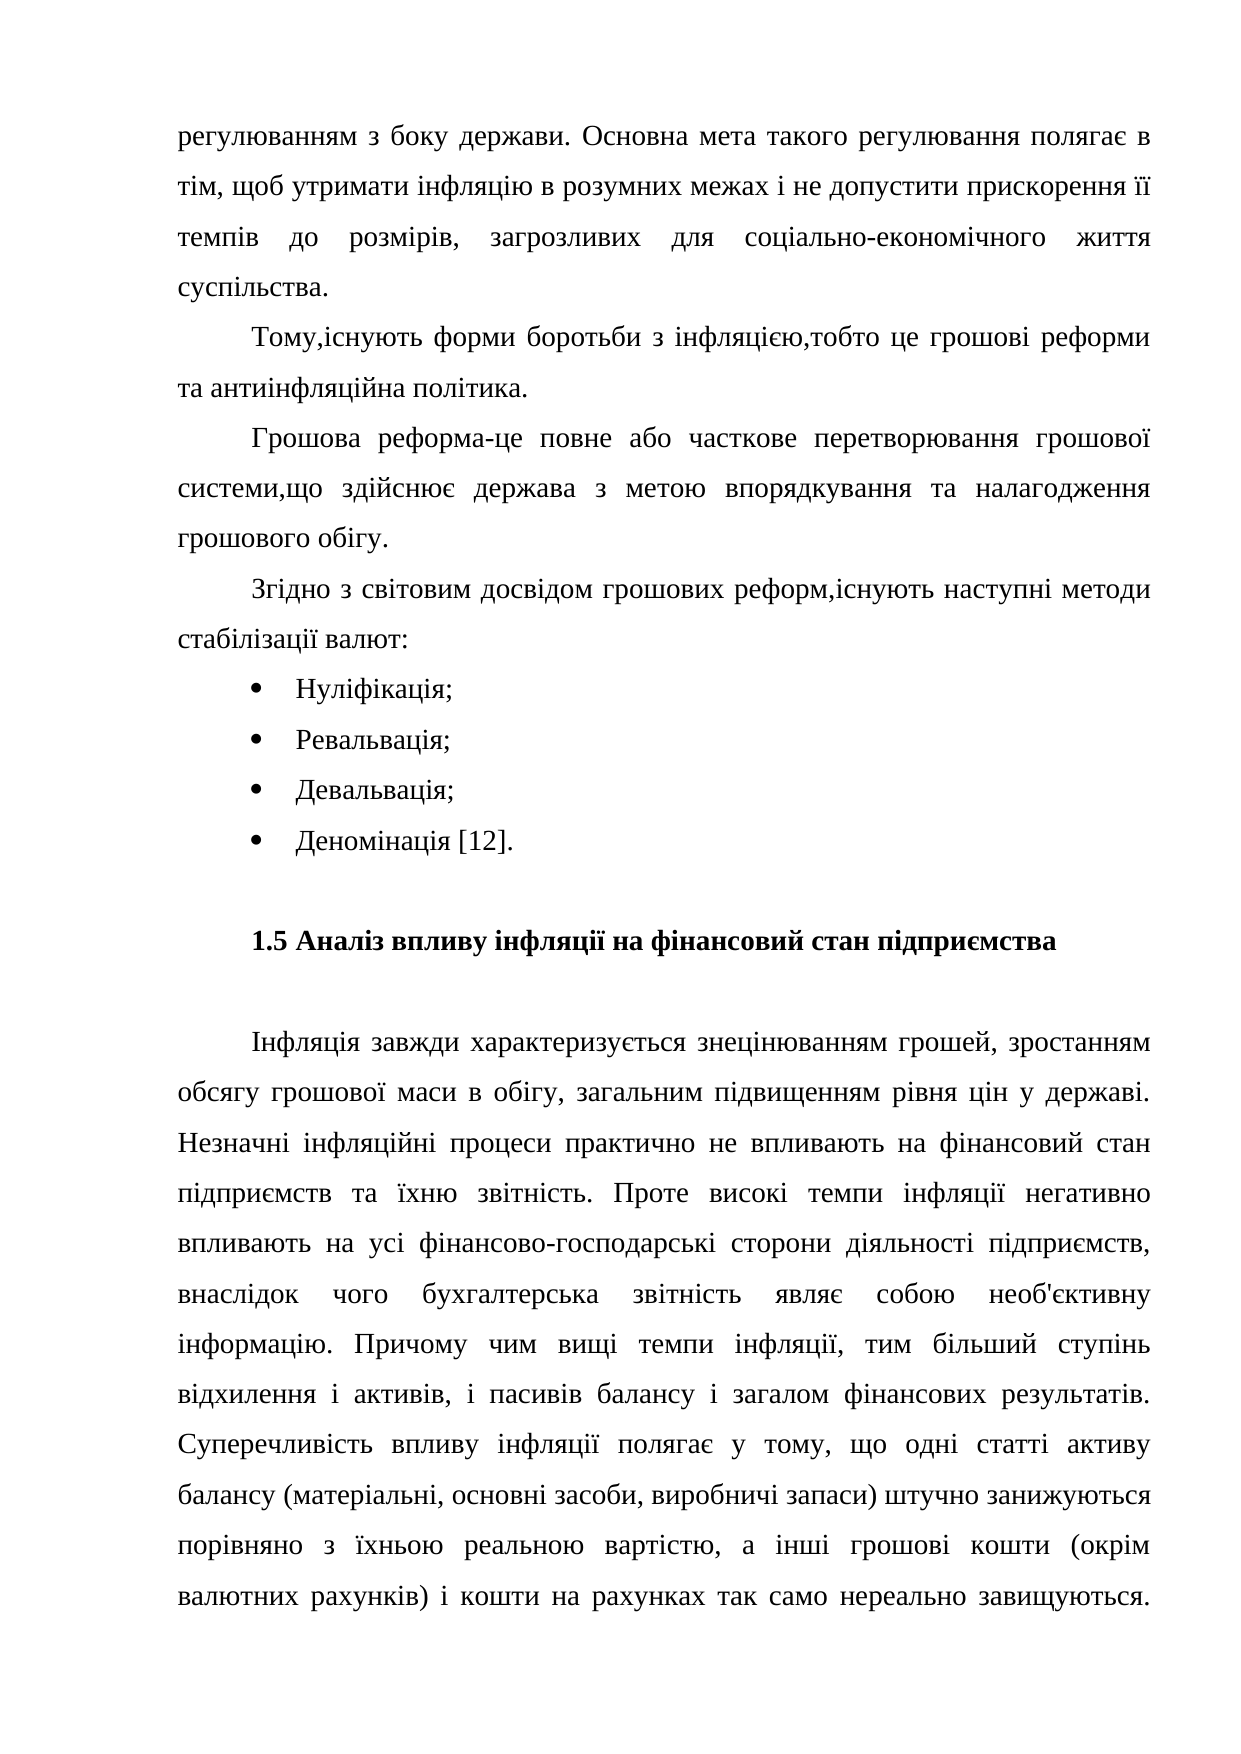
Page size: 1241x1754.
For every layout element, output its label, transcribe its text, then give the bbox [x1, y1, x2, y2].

list Аналіз впливу інфляції на фінансовий стан підприємства [177, 923, 1152, 957]
text Грошова реформа-це повне або часткове перетворювання грошової системи,що здійснює держава з метою впорядкування та налагодження грошового обігу. [177, 420, 1152, 554]
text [177, 118, 1152, 303]
list Нуліфікація; [177, 672, 1152, 705]
list Деномінація [12]. [177, 823, 1152, 856]
list Девальвація; [177, 772, 1152, 806]
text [177, 1024, 1152, 1611]
list Ревальвація; [177, 722, 1152, 756]
text Згідно з світовим досвідом грошових реформ,існують наступні методи стабілізації валют: [177, 571, 1152, 655]
text Тому,існують форми боротьби з інфляцією,тобто це грошові реформи та антиінфляційна політика. [177, 319, 1152, 403]
